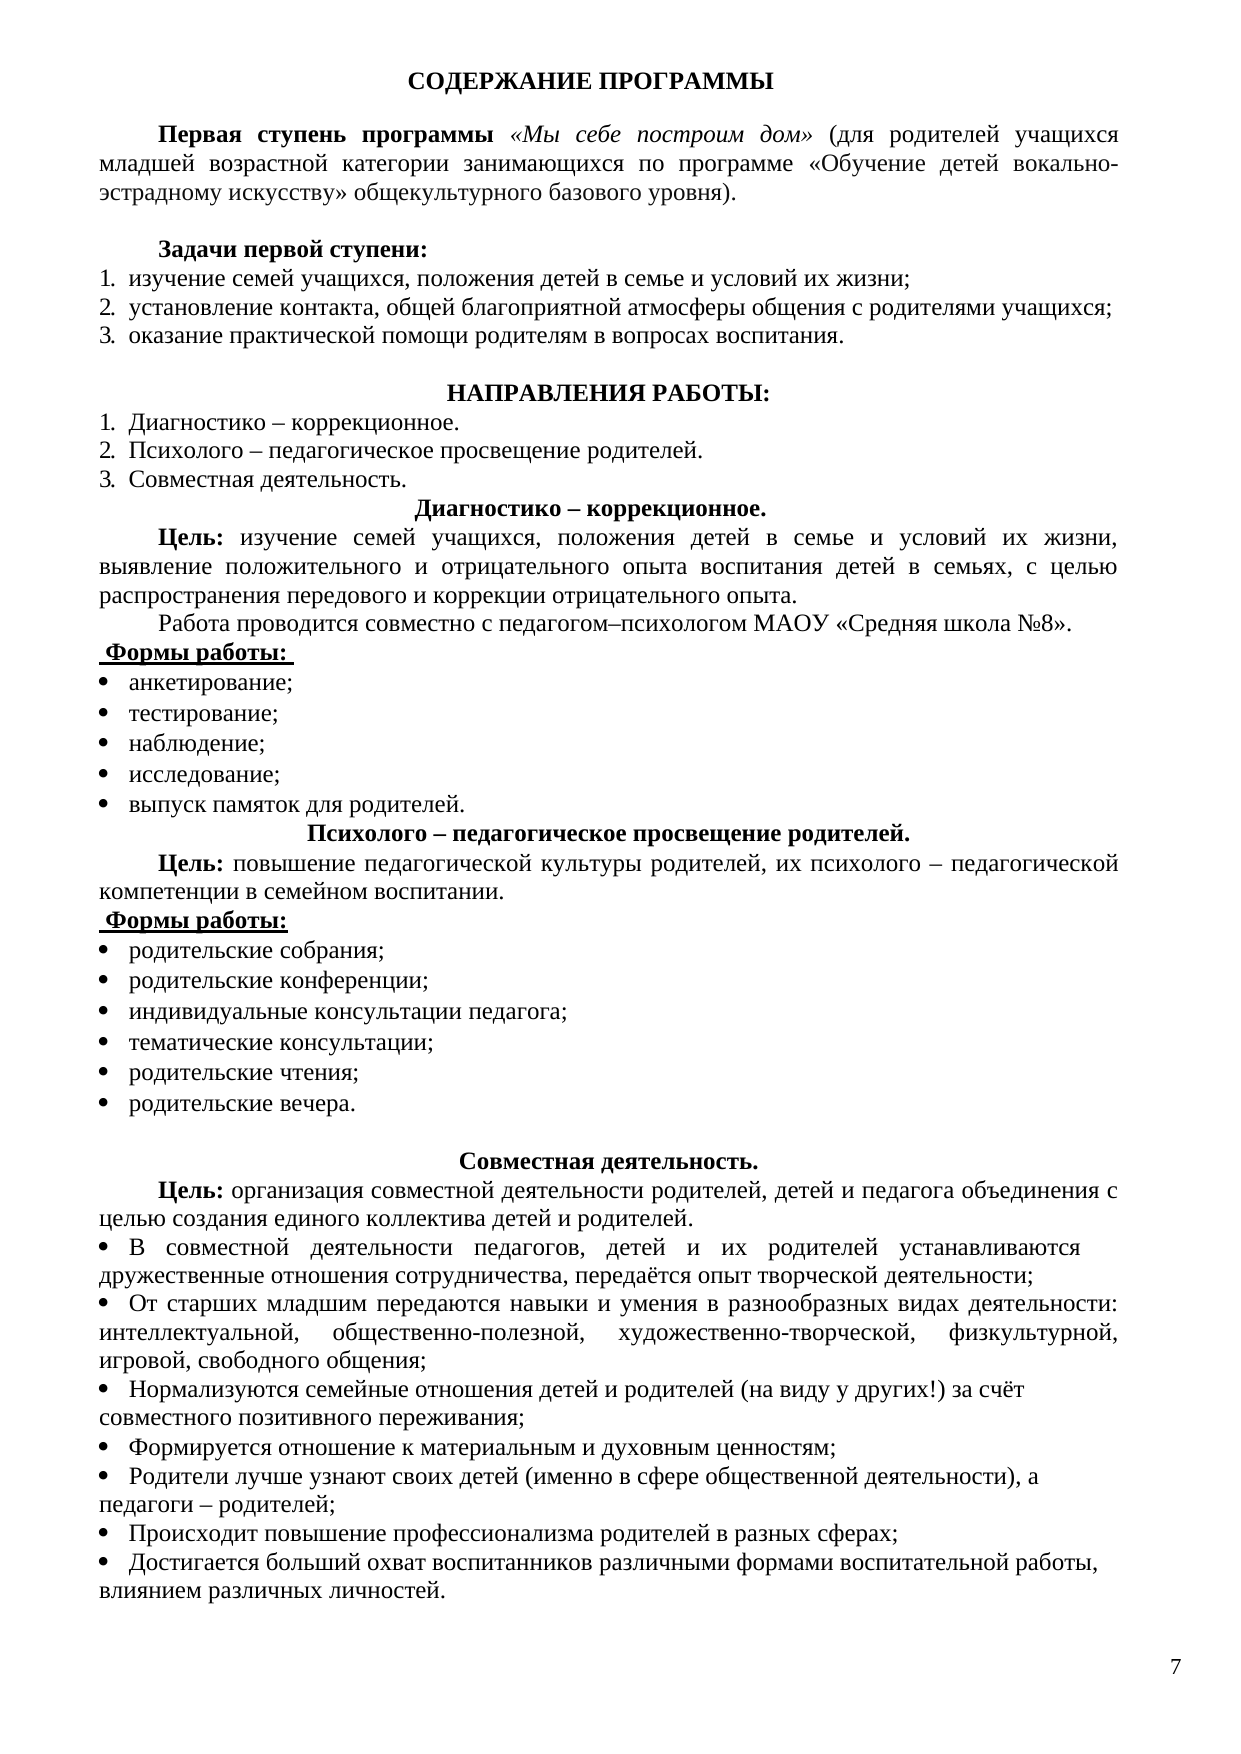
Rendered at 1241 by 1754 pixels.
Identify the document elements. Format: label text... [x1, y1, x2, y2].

list Родители лучше узнают своих детей (именно в сфере общественной деятельности), а педагоги – родителей; [99, 1462, 1118, 1518]
list наблюдение; [99, 727, 1181, 758]
list родительские конференции; [99, 964, 1181, 995]
list анкетирование; [99, 666, 1181, 697]
text Цель: организация совместной деятельности родителей, детей и педагога объединения с целью создания единого коллектива детей и родителей. [99, 1175, 1119, 1232]
list Совместная деятельность. [99, 464, 1181, 493]
list Психолого – педагогическое просвещение родителей. [99, 436, 1181, 464]
subtitle НАПРАВЛЕНИЯ РАБОТЫ: [117, 378, 1100, 407]
list выпуск памяток для родителей. [99, 788, 1181, 819]
list Диагностико – коррекционное. [99, 407, 1181, 436]
list установление контакта, общей благоприятной атмосферы общения с родителями учащихся; [99, 292, 1119, 321]
list индивидуальные консультации педагога; [99, 995, 1181, 1026]
list тематические консультации; [99, 1026, 1181, 1056]
text Формы работы: [99, 637, 1181, 666]
list От старших младшим передаются навыки и умения в разнообразных видах деятельности: интеллектуальной, общественно-полезной, художественно-творческой, физкультурной, игровой, свободного общения; [99, 1289, 1119, 1374]
list Формируется отношение к материальным и духовным ценностям; [99, 1431, 1181, 1462]
text Первая ступень программы «Мы себе построим дом» (для родителей учащихся младшей возрастной категории занимающихся по программе «Обучение детей вокально-эстрадному искусству» общекультурного базового уровня). [99, 119, 1119, 205]
text Цель: повышение педагогической культуры родителей, их психолого – педагогической компетенции в семейном воспитании. [99, 848, 1119, 905]
list оказание практической помощи родителям в вопросах воспитания. [99, 321, 1181, 349]
list Достигается больший охват воспитанников различными формами воспитательной работы, влиянием различных личностей. [99, 1548, 1118, 1604]
list тестирование; [99, 697, 1181, 727]
subtitle Диагностико – коррекционное. [414, 494, 1181, 522]
list родительские вечера. [99, 1087, 1181, 1117]
list родительские чтения; [99, 1056, 1181, 1087]
list Происходит повышение профессионализма родителей в разных сферах; [99, 1518, 1181, 1547]
text СОДЕРЖАНИЕ ПРОГРАММЫ [407, 66, 1181, 94]
text Цель: изучение семей учащихся, положения детей в семье и условий их жизни, выявление положительного и отрицательного опыта воспитания детей в семьях, с целью распространения передового и коррекции отрицательного опыта. [99, 522, 1118, 608]
text Формы работы: [99, 905, 1181, 934]
text Работа проводится совместно с педагогом–психологом МАОУ «Средняя школа №8». [158, 608, 1181, 637]
list изучение семей учащихся, положения детей в семье и условий их жизни; [99, 263, 1181, 292]
subtitle Психолого – педагогическое просвещение родителей. [117, 819, 1100, 848]
subtitle Задачи первой ступени: [158, 235, 1181, 263]
list родительские собрания; [99, 934, 1181, 964]
subtitle Совместная деятельность. [117, 1146, 1100, 1175]
list Нормализуются семейные отношения детей и родителей (на виду у других!) за счёт совместного позитивного переживания; [99, 1375, 1118, 1431]
list исследование; [99, 758, 1181, 788]
list В совместной деятельности педагогов, детей и их родителей устанавливаются дружественные отношения сотрудничества, передаётся опыт творческой деятельности; [99, 1232, 1118, 1289]
